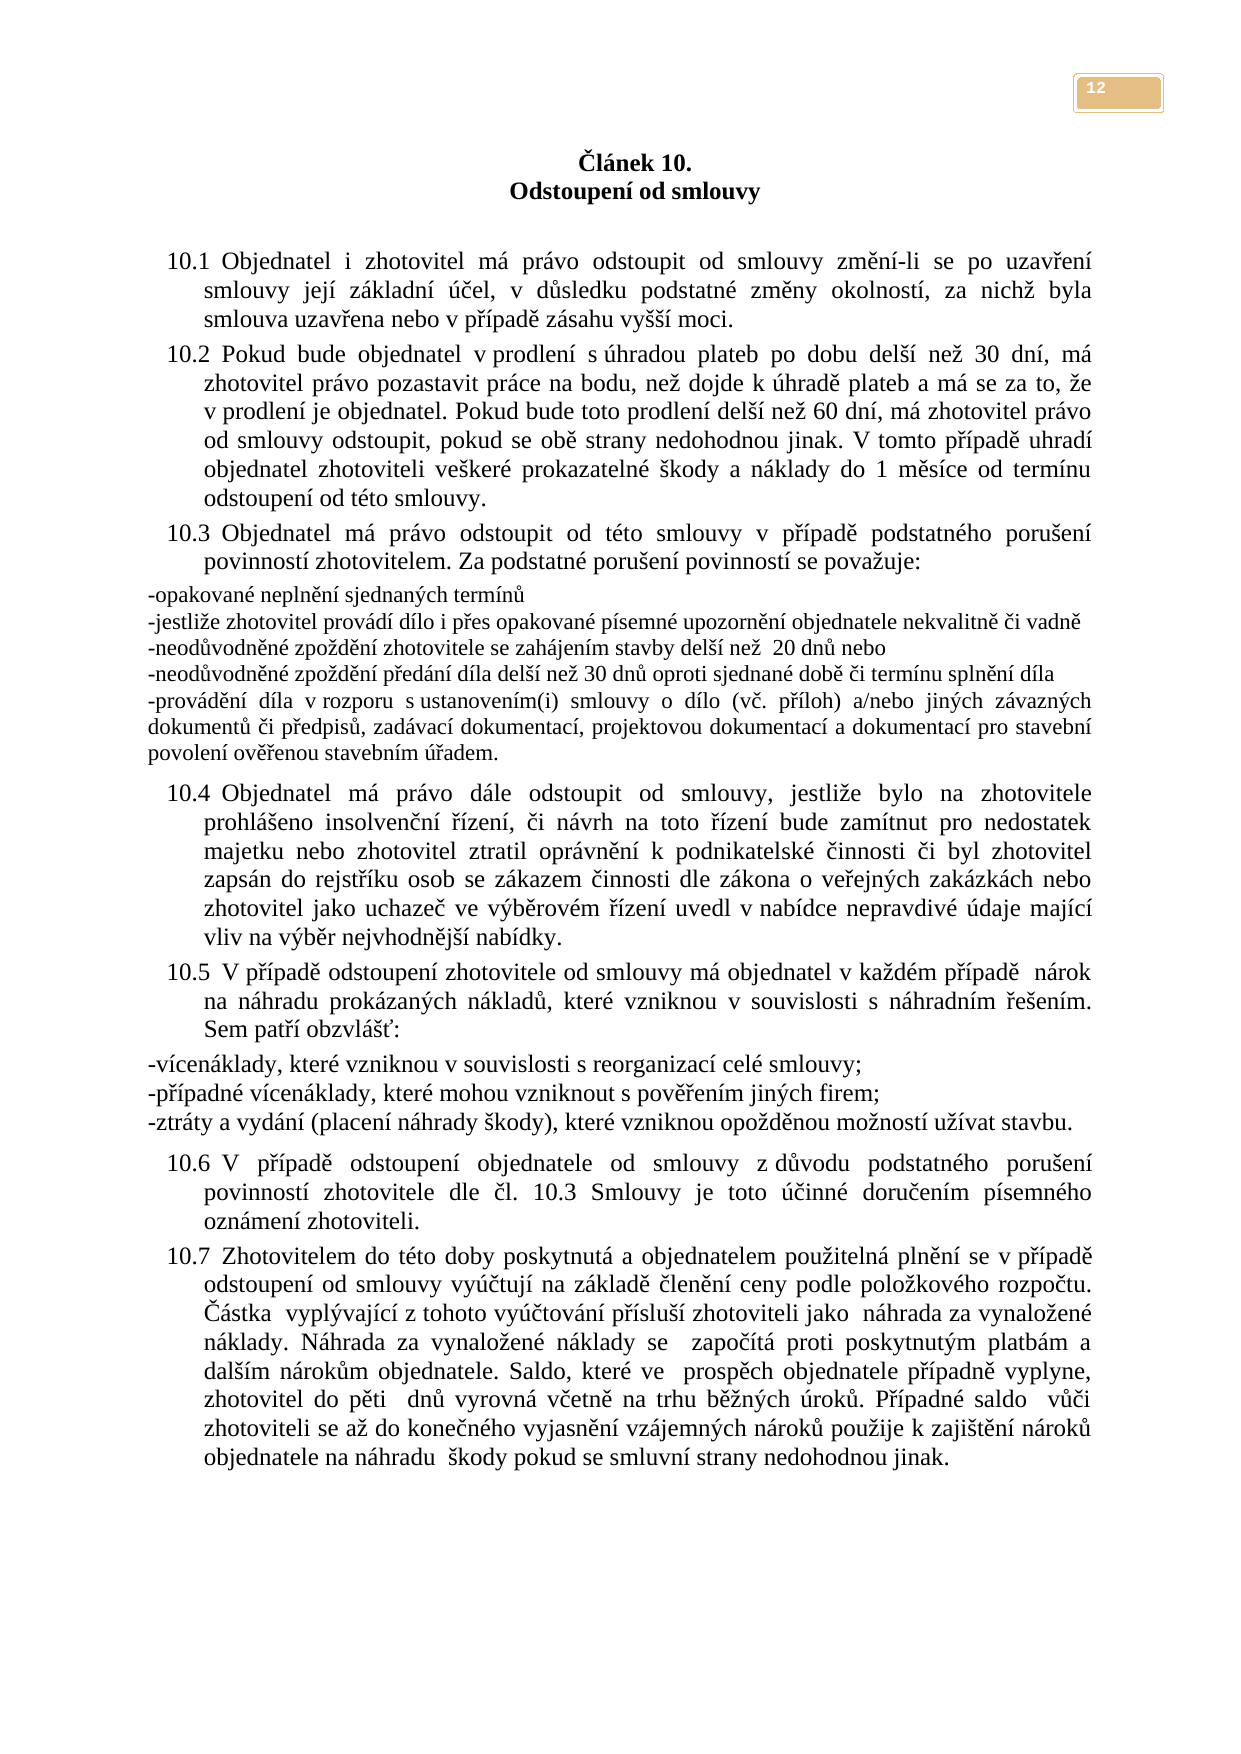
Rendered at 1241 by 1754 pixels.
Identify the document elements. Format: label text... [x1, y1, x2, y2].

list Objednatel má právo odstoupit od této smlouvy v případě podstatného porušení povinností zhotovitelem. Za podstatné porušení povinností se považuje: [166, 518, 1093, 575]
list Objednatel i zhotovitel má právo odstoupit od smlouvy změní-li se po uzavření smlouvy její základní účel, v důsledku podstatné změny okolností, za nichž byla smlouva uzavřena nebo v případě zásahu vyšší moci. [166, 246, 1093, 333]
list V případě odstoupení objednatele od smlouvy z důvodu podstatného porušení povinností zhotovitele dle čl. 10.3 Smlouvy je toto účinné doručením písemného oznámení zhotoviteli. [166, 1148, 1093, 1234]
list V případě odstoupení zhotovitele od smlouvy má objednatel v každém případě nárok na náhradu prokázaných nákladů, které vzniknou v souvislosti s náhradním řešením. Sem patří obzvlášť: [166, 957, 1093, 1043]
text Odstoupení od smlouvy [177, 176, 1093, 205]
text -provádění díla v rozporu s ustanovením(i) smlouvy o dílo (vč. příloh) a/nebo jiných závazných dokumentů či předpisů, zadávací dokumentací, projektovou dokumentací a dokumentací pro stavební povolení ověřenou stavebním úřadem. [148, 687, 1093, 766]
text -neodůvodněné zpoždění předání díla delší než 30 dnů oproti sjednané době či termínu splnění díla [148, 660, 1093, 687]
list Objednatel má právo dále odstoupit od smlouvy, jestliže bylo na zhotovitele prohlášeno insolvenční řízení, či návrh na toto řízení bude zamítnut pro nedostatek majetku nebo zhotovitel ztratil oprávnění k podnikatelské činnosti či byl zhotovitel zapsán do rejstříku osob se zákazem činnosti dle zákona o veřejných zakázkách nebo zhotovitel jako uchazeč ve výběrovém řízení uvedl v nabídce nepravdivé údaje mající vliv na výběr nejvhodnější nabídky. [166, 778, 1093, 951]
list Pokud bude objednatel v prodlení s úhradou plateb po dobu delší než 30 dní, má zhotovitel právo pozastavit práce na bodu, než dojde k úhradě plateb a má se za to, že v prodlení je objednatel. Pokud bude toto prodlení delší než 60 dní, má zhotovitel právo od smlouvy odstoupit, pokud se obě strany nedohodnou jinak. V tomto případě uhradí objednatel zhotoviteli veškeré prokazatelné škody a náklady do 1 měsíce od termínu odstoupení od této smlouvy. [166, 339, 1093, 511]
text -vícenáklady, které vzniknou v souvislosti s reorganizací celé smlouvy; [148, 1049, 1093, 1078]
text -jestliže zhotovitel provádí dílo i přes opakované písemné upozornění objednatele nekvalitně či vadně [148, 608, 1093, 634]
text Článek 10. [177, 148, 1093, 176]
text -opakované neplnění sjednaných termínů [148, 581, 1093, 608]
text -neodůvodněné zpoždění zhotovitele se zahájením stavby delší než 20 dnů nebo [148, 634, 1093, 660]
list Zhotovitelem do této doby poskytnutá a objednatelem použitelná plnění se v případě odstoupení od smlouvy vyúčtují na základě členění ceny podle položkového rozpočtu. Částka vyplývající z tohoto vyúčtování přísluší zhotoviteli jako náhrada za vynaložené náklady. Náhrada za vynaložené náklady se započítá proti poskytnutým platbám a dalším nárokům objednatele. Saldo, které ve prospěch objednatele případně vyplyne, zhotovitel do pěti dnů vyrovná včetně na trhu běžných úroků. Případné saldo vůči zhotoviteli se až do konečného vyjasnění vzájemných nároků použije k zajištění nároků objednatele na náhradu škody pokud se smluvní strany nedohodnou jinak. [166, 1241, 1093, 1471]
text -ztráty a vydání (placení náhrady škody), které vzniknou opožděnou možností užívat stavbu. [148, 1107, 1093, 1136]
text -případné vícenáklady, které mohou vzniknout s pověřením jiných firem; [148, 1078, 1093, 1107]
